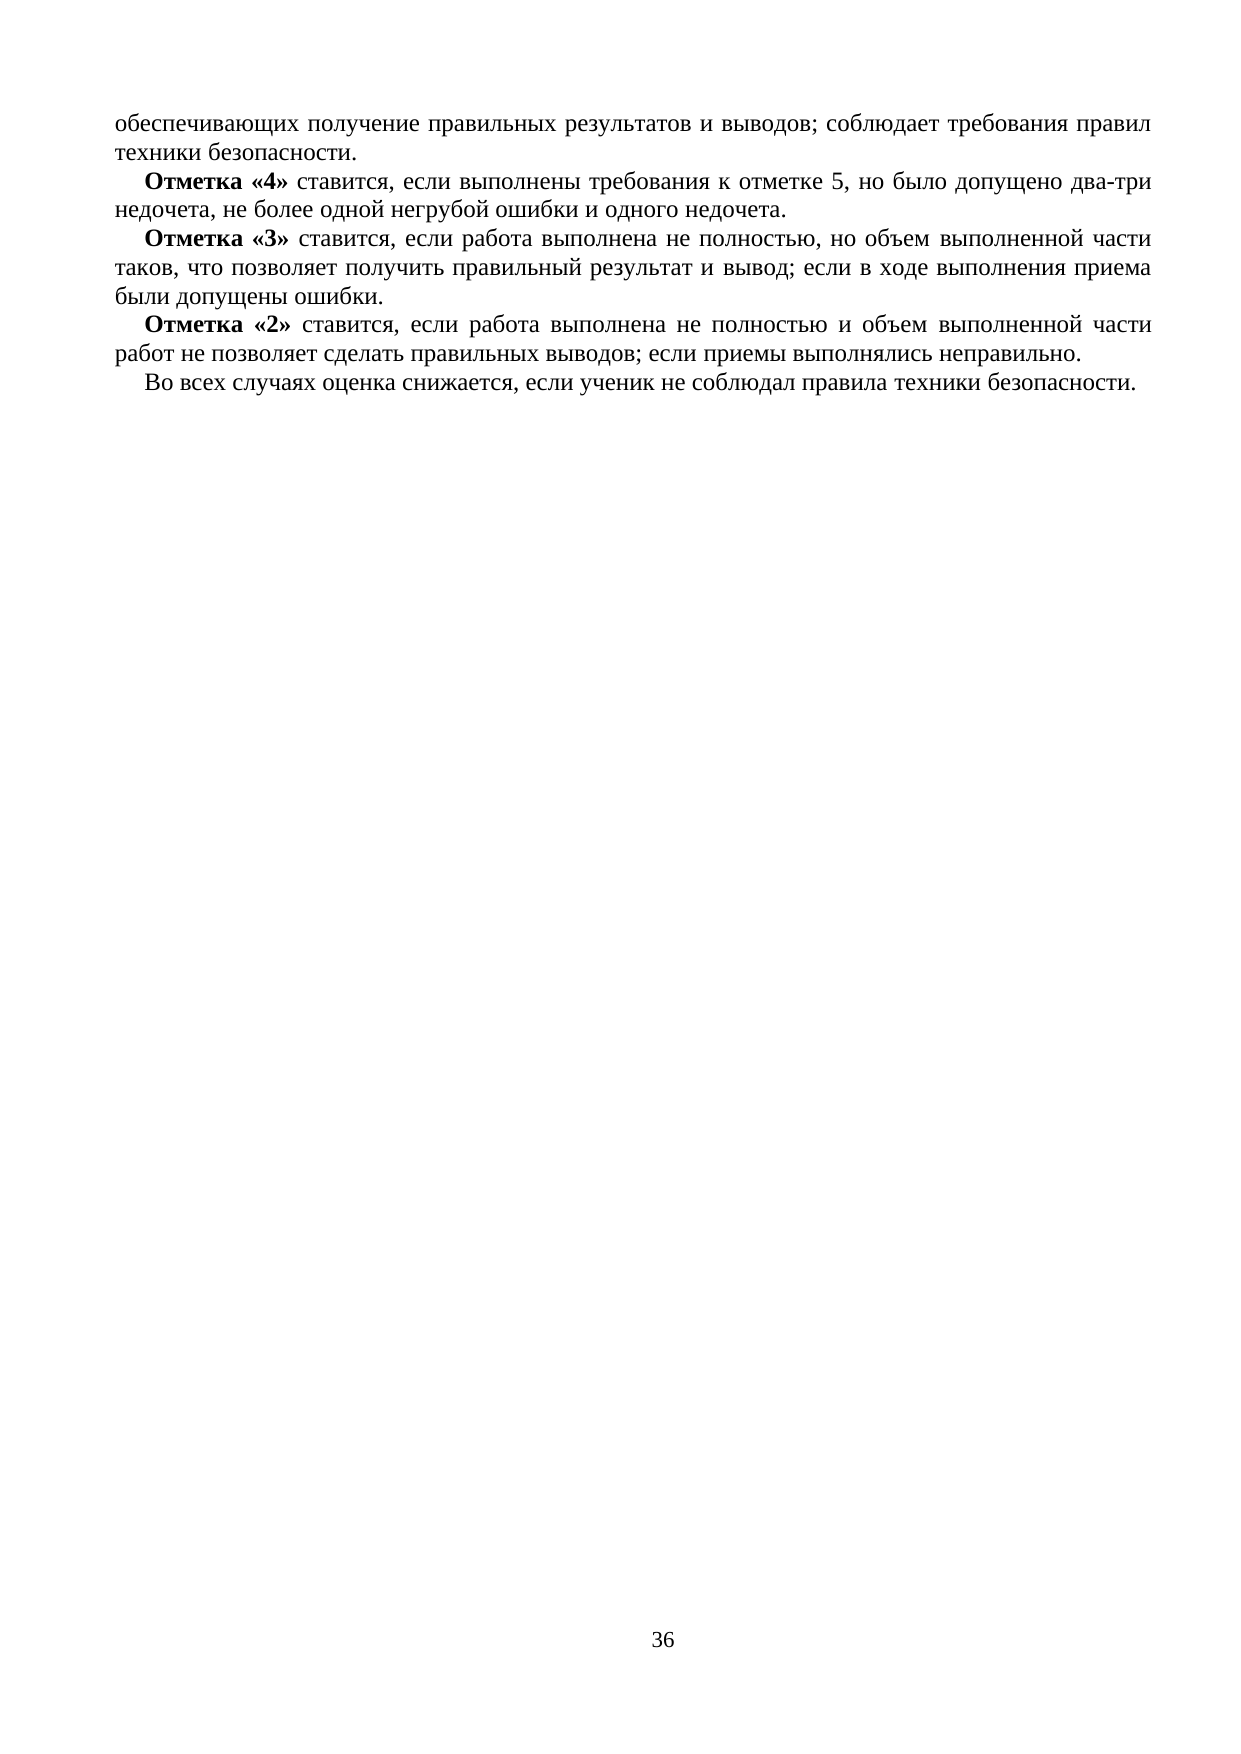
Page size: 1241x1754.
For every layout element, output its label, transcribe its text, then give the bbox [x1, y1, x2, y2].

text Отметка «3» ставится, если работа выполнена не полностью, но объем выполненной части таков, что позволяет получить правильный результат и вывод; если в ходе выполнения приема были допущены ошибки. [114, 223, 1152, 309]
text Во всех случаях оценка снижается, если ученик не соблюдал правила техники безопасности. [114, 367, 1152, 396]
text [114, 108, 1152, 166]
text Отметка «2» ставится, если работа выполнена не полностью и объем выполненной части работ не позволяет сделать правильных выводов; если приемы выполнялись неправильно. [114, 309, 1152, 367]
text Отметка «4» ставится, если выполнены требования к отметке 5, но было допущено два-три недочета, не более одной негрубой ошибки и одного недочета. [114, 166, 1152, 223]
